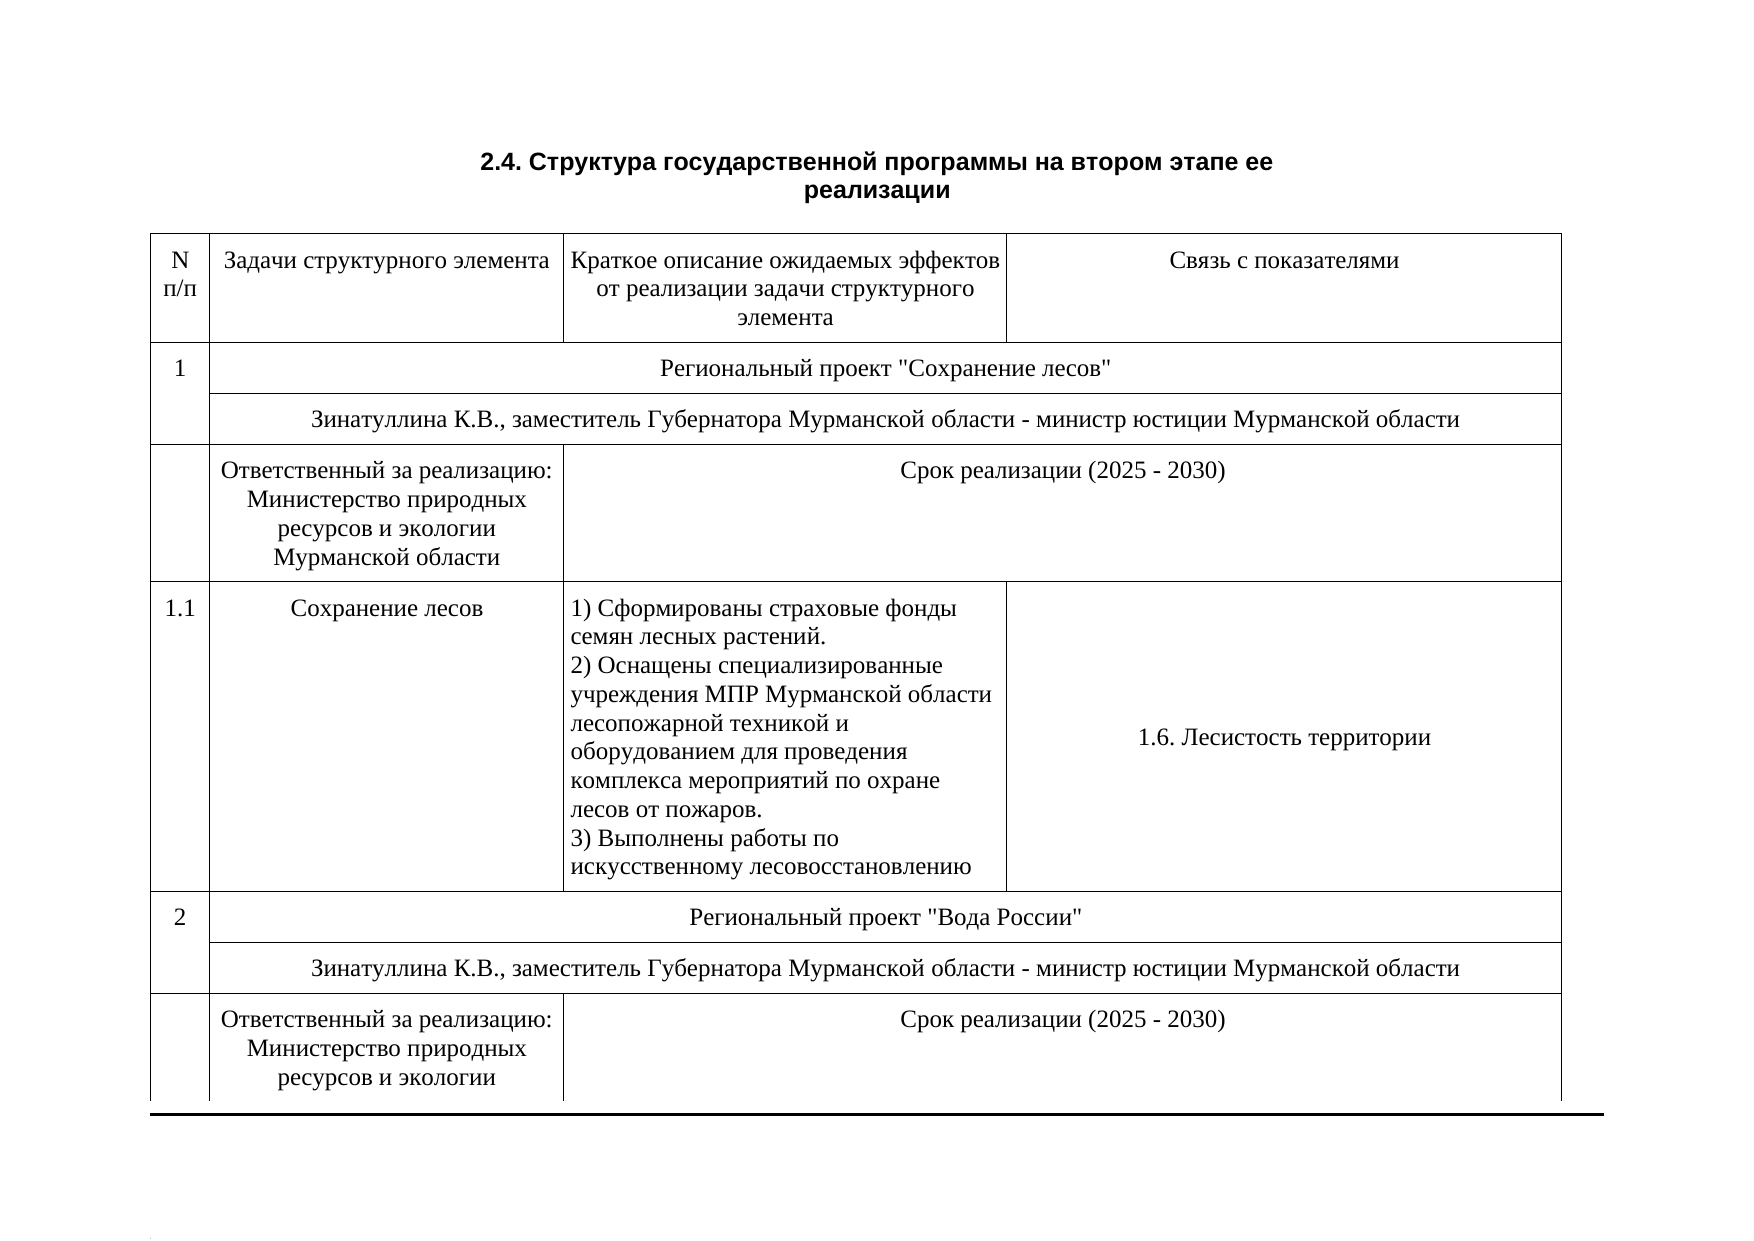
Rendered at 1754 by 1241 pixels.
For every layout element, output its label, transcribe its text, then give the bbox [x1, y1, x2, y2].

table_cell 1 [151, 343, 209, 444]
title 2.4. Структура государственной программы на втором этапе ее [150, 147, 1604, 176]
table_cell Региональный проект "Вода России" [210, 892, 1561, 942]
table_cell 1) Сформированы страховые фонды семян лесных растений. 2) Оснащены специализированные учреждения МПР Мурманской области лесопожарной техникой и оборудованием для проведения комплекса мероприятий по охране лесов от пожаров. 3) Выполнены работы по искусственному лесовосстановлению [564, 582, 1006, 891]
table_cell Сохранение лесов [210, 582, 563, 891]
table_cell Ответственный за реализацию: Министерство природных ресурсов и экологии Мурманской области [210, 445, 563, 581]
table_cell [151, 445, 209, 581]
table_cell Зинатуллина К.В., заместитель Губернатора Мурманской области - министр юстиции Мурманской области [210, 943, 1561, 993]
table_cell [151, 994, 209, 1101]
table_header N п/п [151, 234, 209, 342]
title реализации [150, 176, 1604, 204]
table_cell Региональный проект "Сохранение лесов" [210, 343, 1561, 393]
table_cell 1.6. Лесистость территории [1007, 582, 1561, 891]
table_header Краткое описание ожидаемых эффектов от реализации задачи структурного элемента [564, 234, 1006, 342]
table_cell Зинатуллина К.В., заместитель Губернатора Мурманской области - министр юстиции Мурманской области [210, 394, 1561, 444]
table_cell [564, 994, 1561, 1101]
table_cell Срок реализации (2025 - 2030) [564, 445, 1561, 581]
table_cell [210, 994, 563, 1101]
table_header Задачи структурного элемента [210, 234, 563, 342]
table_header Связь с показателями [1007, 234, 1561, 342]
table_cell 1.1 [151, 582, 209, 891]
table_cell 2 [151, 892, 209, 993]
